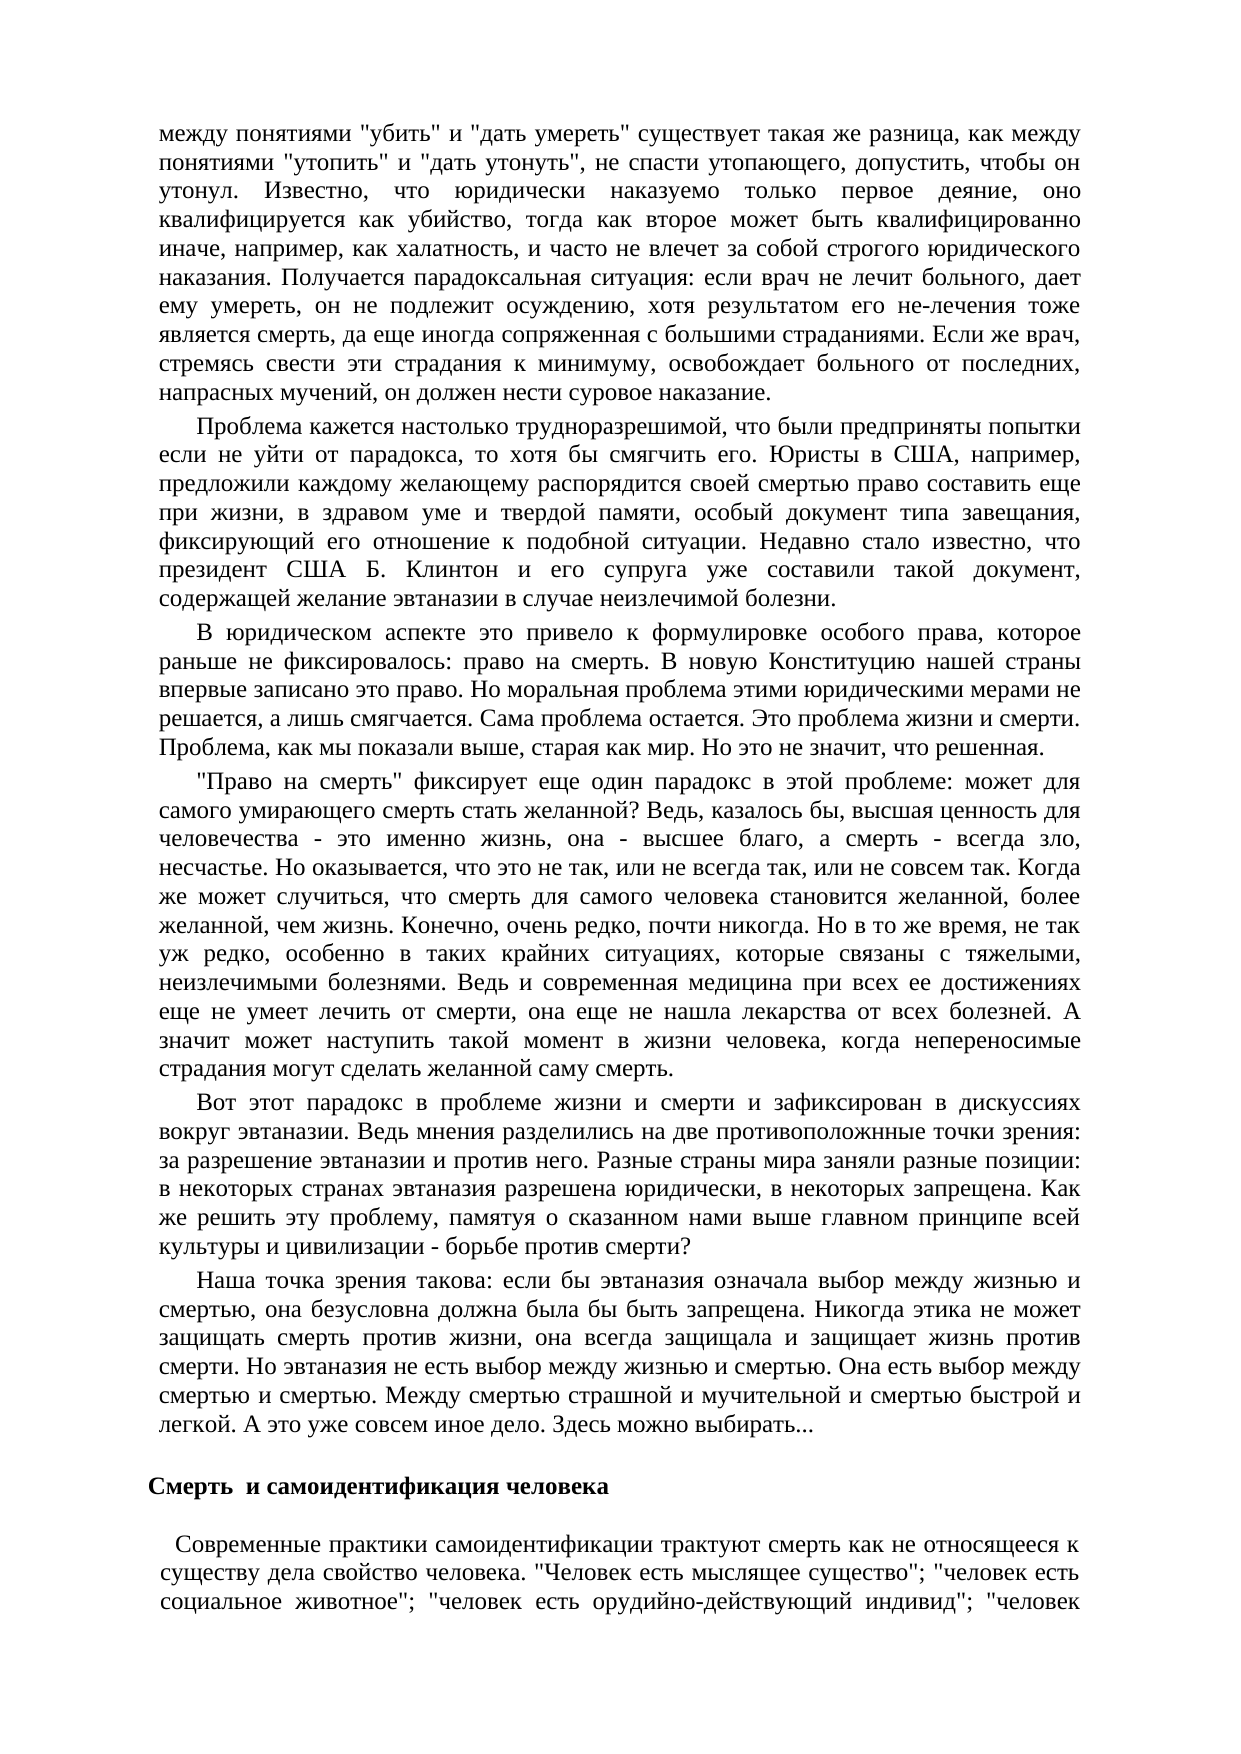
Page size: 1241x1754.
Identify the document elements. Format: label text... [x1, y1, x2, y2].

text В юридическом аспекте это привело к формулировке особого права, которое раньше не фиксировалось: право на смерть. В новую Конституцию нашей страны впервые записано это право. Но моральная проблема этими юридическими мерами не решается, а лишь смягчается. Сама проблема остается. Это проблема жизни и смерти. Проблема, как мы показали выше, старая как мир. Но это не значит, что решенная. [158, 617, 1082, 761]
text Проблема кажется настолько трудноразрешимой, что были предприняты попытки если не уйти от парадокса, то хотя бы смягчить его. Юристы в США, например, предложили каждому желающему распорядится своей смертью право составить еще при жизни, в здравом уме и твердой памяти, особый документ типа завещания, фиксирующий его отношение к подобной ситуации. Недавно стало известно, что президент США Б. Клинтон и его супруга уже составили такой документ, содержащей желание эвтаназии в случае неизлечимой болезни. [158, 411, 1082, 612]
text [158, 118, 1082, 406]
text Наша точка зрения такова: если бы эвтаназия означала выбор между жизнью и смертью, она безусловна должна была бы быть запрещена. Никогда этика не может защищать смерть против жизни, она всегда защищала и защищает жизнь против смерти. Но эвтаназия не есть выбор между жизнью и смертью. Она есть выбор между смертью и смертью. Между смертью страшной и мучительной и смертью быстрой и легкой. А это уже совсем иное дело. Здесь можно выбирать... [158, 1265, 1082, 1437]
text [160, 1529, 1081, 1615]
text Смерть и самоидентификация человека [148, 1471, 1092, 1500]
text Вот этот парадокс в проблеме жизни и смерти и зафиксирован в дискуссиях вокруг эвтаназии. Ведь мнения разделились на две противоположнные точки зрения: за разрешение эвтаназии и против него. Разные страны мира заняли разные позиции: в некоторых странах эвтаназия разрешена юридически, в некоторых запрещена. Как же решить эту проблему, памятуя о сказанном нами выше главном принципе всей культуры и цивилизации - борьбе против смерти? [158, 1087, 1082, 1260]
text "Право на смерть" фиксирует еще один парадокс в этой проблеме: может для самого умирающего смерть стать желанной? Ведь, казалось бы, высшая ценность для человечества - это именно жизнь, она - высшее благо, а смерть - всегда зло, несчастье. Но оказывается, что это не так, или не всегда так, или не совсем так. Когда же может случиться, что смерть для самого человека становится желанной, более желанной, чем жизнь. Конечно, очень редко, почти никогда. Но в то же время, не так уж редко, особенно в таких крайних ситуациях, которые связаны с тяжелыми, неизлечимыми болезнями. Ведь и современная медицина при всех ее достижениях еще не умеет лечить от смерти, она еще не нашла лекарства от всех болезней. А значит может наступить такой момент в жизни человека, когда непереносимые страдания могут сделать желанной саму смерть. [158, 766, 1082, 1082]
